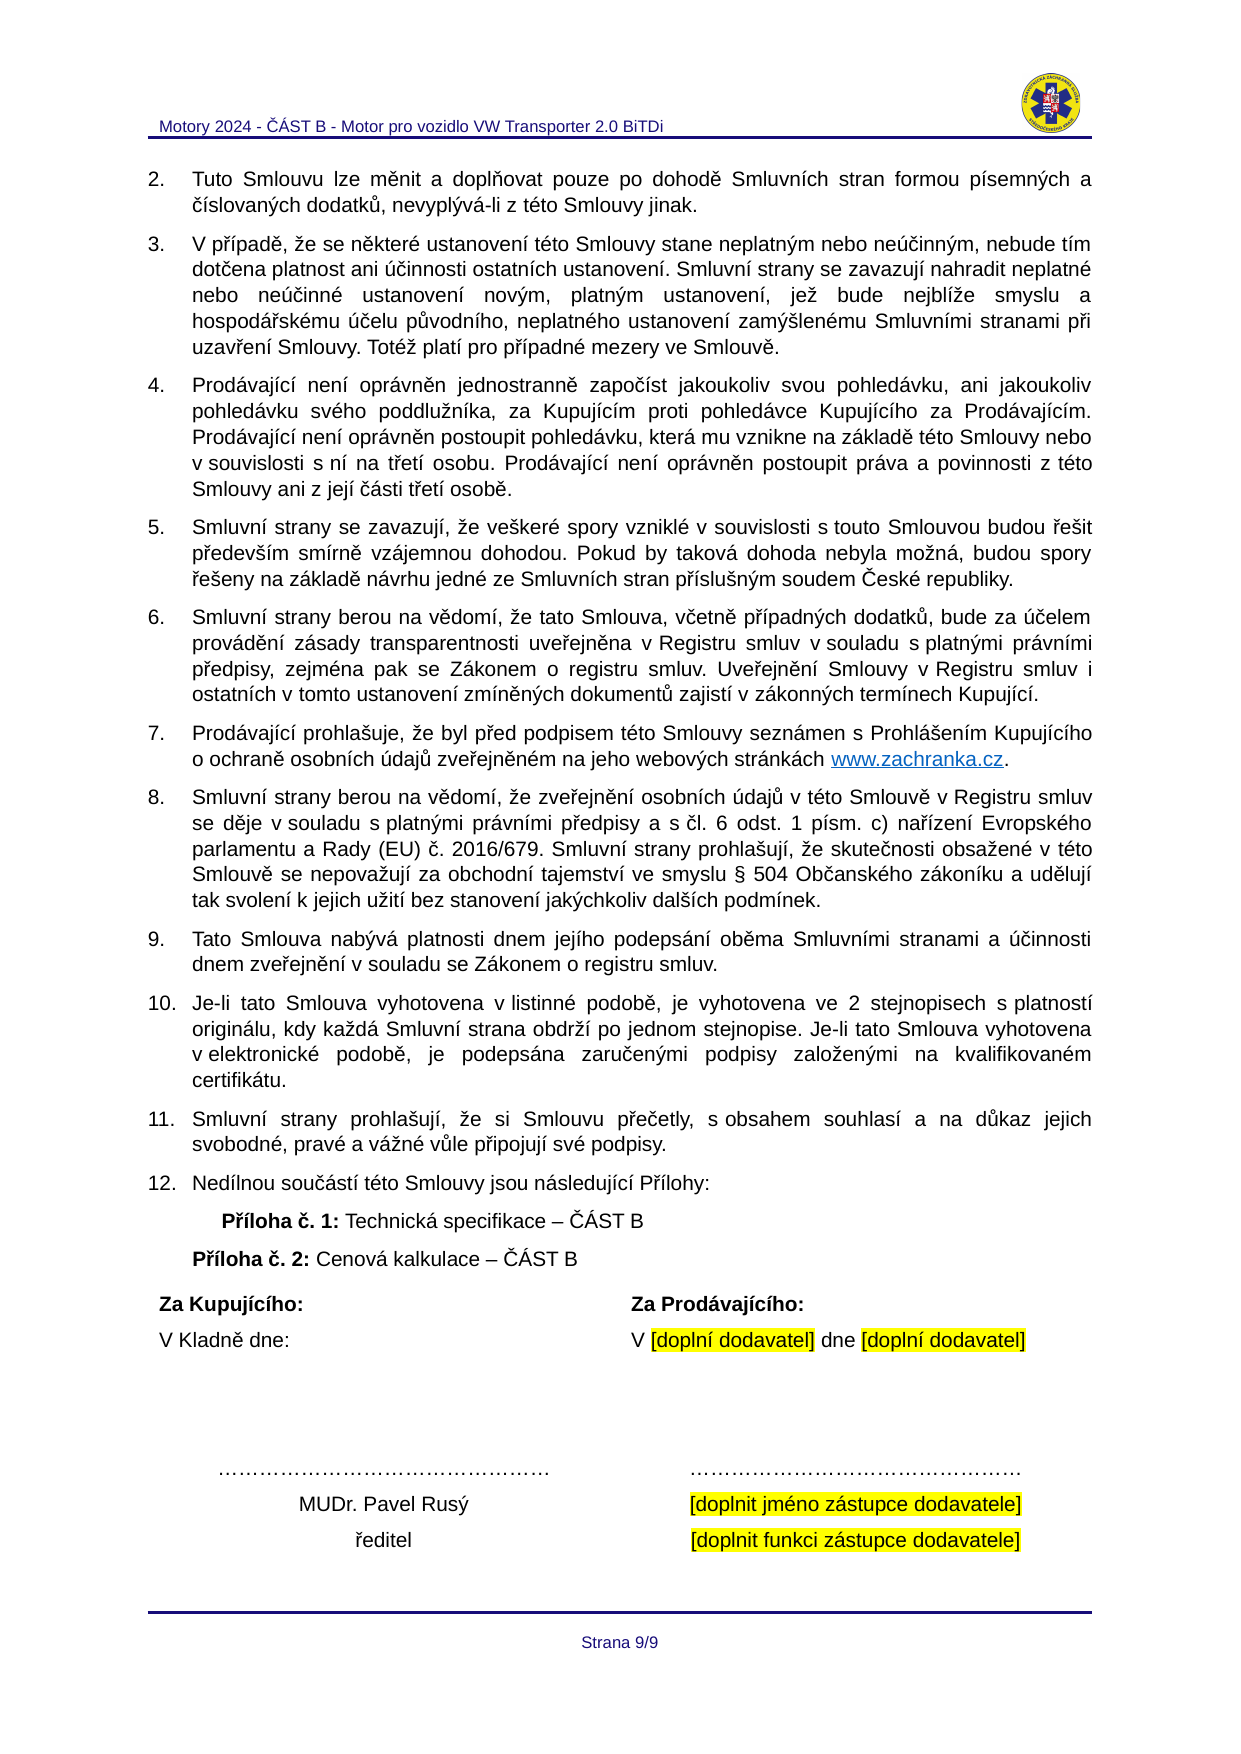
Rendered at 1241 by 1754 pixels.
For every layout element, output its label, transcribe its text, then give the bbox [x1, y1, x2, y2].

text Smluvní strany se zavazují, že veškeré spory vzniklé v souvislosti s touto Smlouvou budou řešit především smírně vzájemnou dohodou. Pokud by taková dohoda nebyla možná, budou spory řešeny na základě návrhu jedné ze Smluvních stran příslušným soudem České republiky. [148, 515, 1093, 590]
text Prodávající není oprávněn jednostranně započíst jakoukoliv svou pohledávku, ani jakoukoliv pohledávku svého poddlužníka, za Kupujícím proti pohledávce Kupujícího za Prodávajícím. Prodávající není oprávněn postoupit pohledávku, která mu vznikne na základě této Smlouvy nebo v souvislosti s ní na třetí osobu. Prodávající není oprávněn postoupit práva a povinnosti z této Smlouvy ani z její části třetí osobě. [148, 373, 1093, 500]
table_cell [doplnit jméno zástupce dodavatele] [620, 1486, 1092, 1522]
table_header Za Prodávajícího: [620, 1286, 1092, 1322]
table_cell ředitel [148, 1522, 619, 1558]
table_cell V Kladně dne: [148, 1322, 619, 1358]
table_cell V [doplní dodavatel] dne [doplní dodavatel] [620, 1322, 1092, 1358]
text Prodávající prohlašuje, že byl před podpisem této Smlouvy seznámen s Prohlášením Kupujícího o ochraně osobních údajů zveřejněném na jeho webových stránkách www.zachranka.cz. [148, 721, 1093, 770]
text Smluvní strany berou na vědomí, že tato Smlouva, včetně případných dodatků, bude za účelem provádění zásady transparentnosti uveřejněna v Registru smluv v souladu s platnými právními předpisy, zejména pak se Zákonem o registru smluv. Uveřejnění Smlouvy v Registru smluv i ostatních v tomto ustanovení zmíněných dokumentů zajistí v zákonných termínech Kupující. [148, 605, 1093, 706]
text Je-li tato Smlouva vyhotovena v listinné podobě, je vyhotovena ve 2 stejnopisech s platností originálu, kdy každá Smluvní strana obdrží po jednom stejnopise. Je-li tato Smlouva vyhotovena v elektronické podobě, je podepsána zaručenými podpisy založenými na kvalifikovaném certifikátu. [148, 991, 1093, 1092]
text Smluvní strany prohlašují, že si Smlouvu přečetly, s obsahem souhlasí a na důkaz jejich svobodné, pravé a vážné vůle připojují své podpisy. [148, 1106, 1093, 1156]
text Příloha č. 1: Technická specifikace – ČÁST B [192, 1209, 1093, 1233]
table_cell [doplnit funkci zástupce dodavatele] [620, 1522, 1092, 1558]
table_cell ………………………………………… [148, 1359, 619, 1486]
picture [1021, 73, 1081, 133]
text V případě, že se některé ustanovení této Smlouvy stane neplatným nebo neúčinným, nebude tím dotčena platnost ani účinnosti ostatních ustanovení. Smluvní strany se zavazují nahradit neplatné nebo neúčinné ustanovení novým, platným ustanovení, jež bude nejblíže smyslu a hospodářskému účelu původního, neplatného ustanovení zamýšlenému Smluvními stranami při uzavření Smlouvy. Totéž platí pro případné mezery ve Smlouvě. [148, 231, 1093, 359]
text Tuto Smlouvu lze měnit a doplňovat pouze po dohodě Smluvních stran formou písemných a číslovaných dodatků, nevyplývá-li z této Smlouvy jinak. [148, 167, 1093, 217]
text Tato Smlouva nabývá platnosti dnem jejího podepsání oběma Smluvními stranami a účinnosti dnem zveřejnění v souladu se Zákonem o registru smluv. [148, 926, 1093, 976]
list Příloha č. 2: Cenová kalkulace – ČÁST B [192, 1247, 1093, 1271]
text Nedílnou součástí této Smlouvy jsou následující Přílohy: [148, 1171, 1093, 1194]
table_cell MUDr. Pavel Rusý [148, 1486, 619, 1522]
table_header Za Kupujícího: [148, 1286, 619, 1322]
text Smluvní strany berou na vědomí, že zveřejnění osobních údajů v této Smlouvě v Registru smluv se děje v souladu s platnými právními předpisy a s čl. 6 odst. 1 písm. c) nařízení Evropského parlamentu a Rady (EU) č. 2016/679. Smluvní strany prohlašují, že skutečnosti obsažené v této Smlouvě se nepovažují za obchodní tajemství ve smyslu § 504 Občanského zákoníku a udělují tak svolení k jejich užití bez stanovení jakýchkoliv dalších podmínek. [148, 785, 1093, 912]
table_cell ………………………………………… [620, 1359, 1092, 1486]
